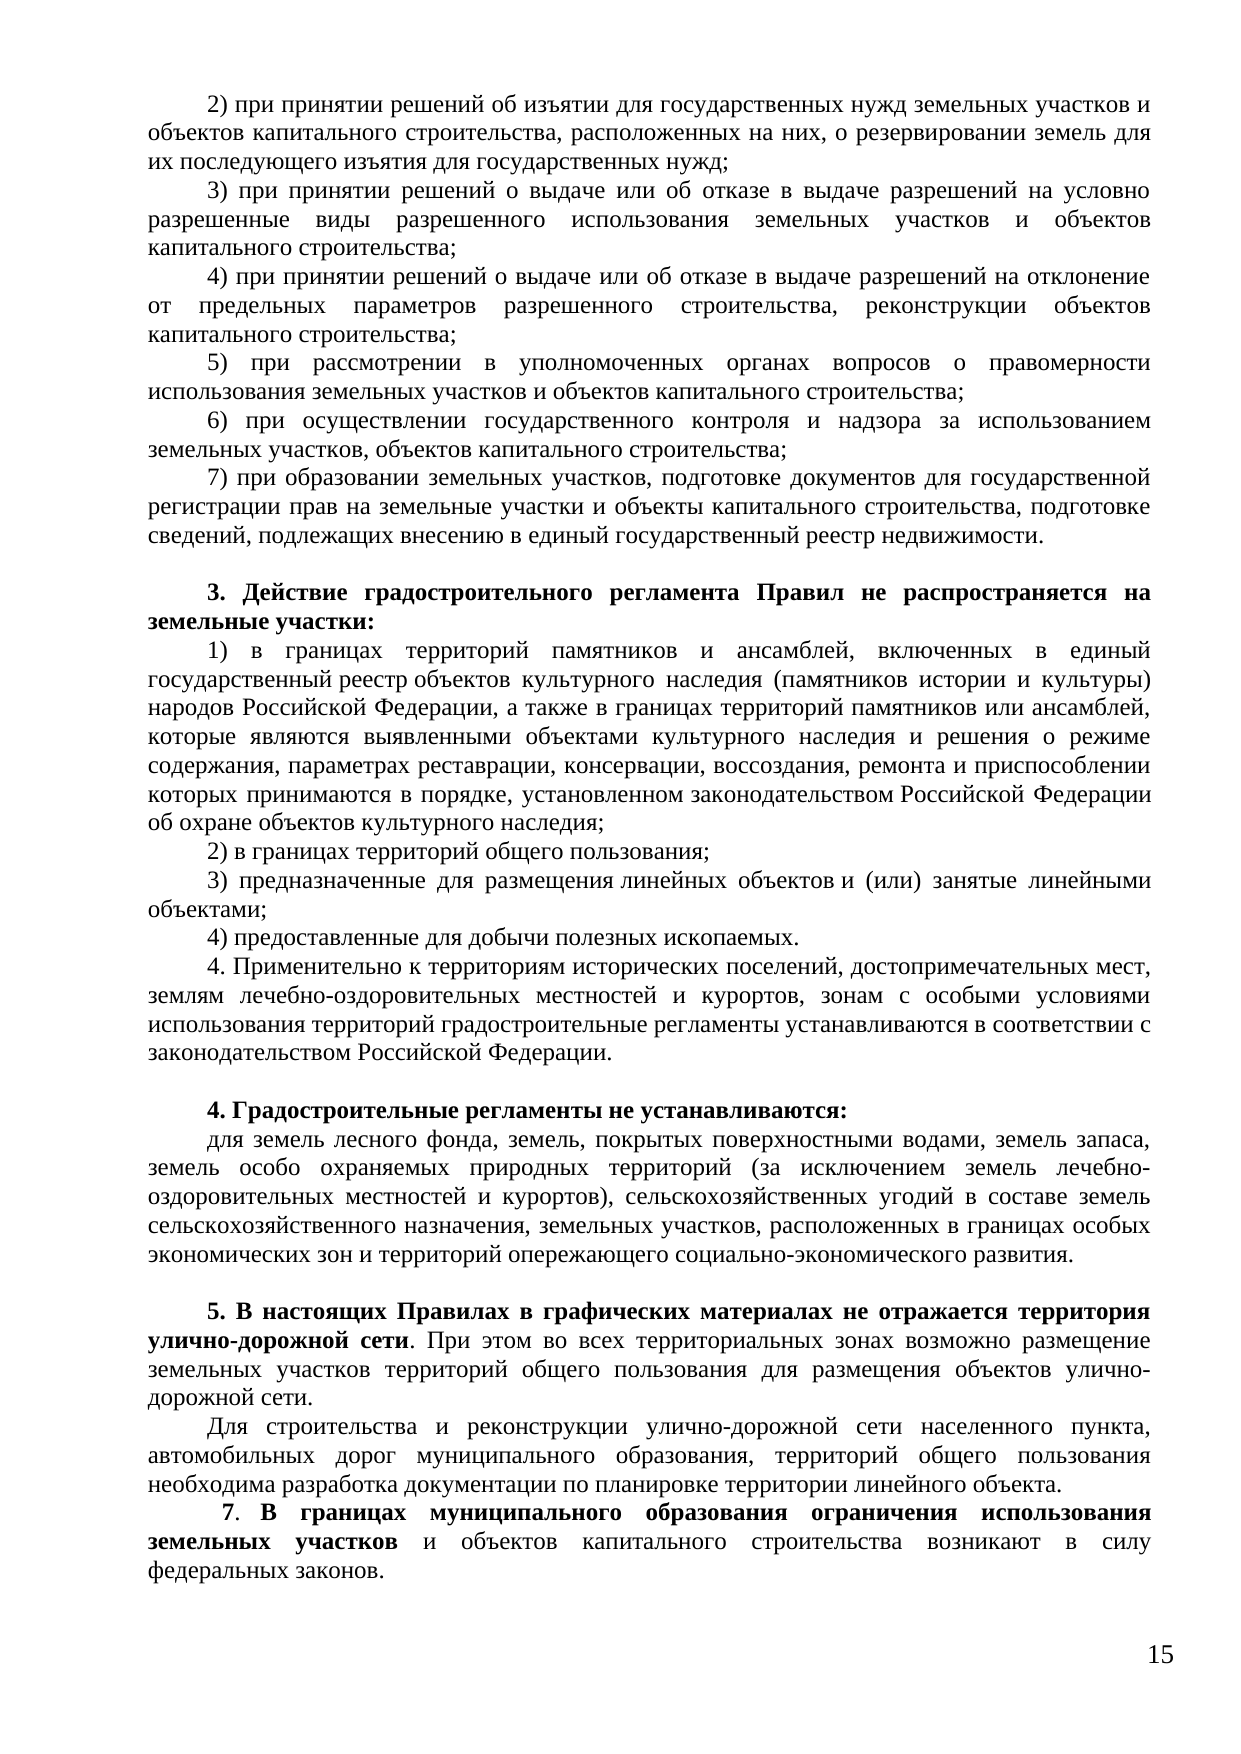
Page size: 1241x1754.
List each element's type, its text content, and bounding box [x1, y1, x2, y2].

text 4) при принятии решений о выдаче или об отказе в выдаче разрешений на отклонение от предельных параметров разрешенного строительства, реконструкции объектов капитального строительства; [148, 261, 1152, 347]
text 3) предназначенные для размещения линейных объектов и (или) занятые линейными объектами; [148, 865, 1152, 922]
text 4. Применительно к территориям исторических поселений, достопримечательных мест, землям лечебно-оздоровительных местностей и курортов, зонам с особыми условиями использования территорий градостроительные регламенты устанавливаются в соответствии с законодательством Российской Федерации. [148, 951, 1152, 1066]
text для земель лесного фонда, земель, покрытых поверхностными водами, земель запаса, земель особо охраняемых природных территорий (за исключением земель лечебно-оздоровительных местностей и курортов), сельскохозяйственных угодий в составе земель сельскохозяйственного назначения, земельных участков, расположенных в границах особых экономических зон и территорий опережающего социально-экономического развития. [148, 1124, 1152, 1267]
text 2) при принятии решений об изъятии для государственных нужд земельных участков и объектов капитального строительства, расположенных на них, о резервировании земель для их последующего изъятия для государственных нужд; [148, 89, 1152, 175]
text 2) в границах территорий общего пользования; [148, 836, 1152, 865]
text 7. В границах муниципального образования ограничения использования земельных участков и объектов капитального строительства возникают в силу федеральных законов. [148, 1497, 1152, 1584]
text 5) при рассмотрении в уполномоченных органах вопросов о правомерности использования земельных участков и объектов капитального строительства; [148, 347, 1152, 405]
text 7) при образовании земельных участков, подготовке документов для государственной регистрации прав на земельные участки и объекты капитального строительства, подготовке сведений, подлежащих внесению в единый государственный реестр недвижимости. [148, 462, 1152, 549]
text 4. Градостроительные регламенты не устанавливаются: [148, 1095, 1152, 1124]
text 1) в границах территорий памятников и ансамблей, включенных в единый государственный реестр объектов культурного наследия (памятников истории и культуры) народов Российской Федерации, а также в границах территорий памятников или ансамблей, которые являются выявленными объектами культурного наследия и решения о режиме содержания, параметрах реставрации, консервации, воссоздания, ремонта и приспособлении которых принимаются в порядке, установленном законодательством Российской Федерации об охране объектов культурного наследия; [148, 635, 1152, 836]
text 3) при принятии решений о выдаче или об отказе в выдаче разрешений на условно разрешенные виды разрешенного использования земельных участков и объектов капитального строительства; [148, 175, 1152, 261]
text 3. Действие градостроительного регламента Правил не распространяется на земельные участки: [148, 577, 1152, 635]
text 6) при осуществлении государственного контроля и надзора за использованием земельных участков, объектов капитального строительства; [148, 405, 1152, 462]
text 4) предоставленные для добычи полезных ископаемых. [148, 922, 1152, 951]
text 5. В настоящих Правилах в графических материалах не отражается территория улично-дорожной сети. При этом во всех территориальных зонах возможно размещение земельных участков территорий общего пользования для размещения объектов улично-дорожной сети. [148, 1296, 1152, 1411]
text Для строительства и реконструкции улично-дорожной сети населенного пункта, автомобильных дорог муниципального образования, территорий общего пользования необходима разработка документации по планировке территории линейного объекта. [148, 1411, 1152, 1497]
